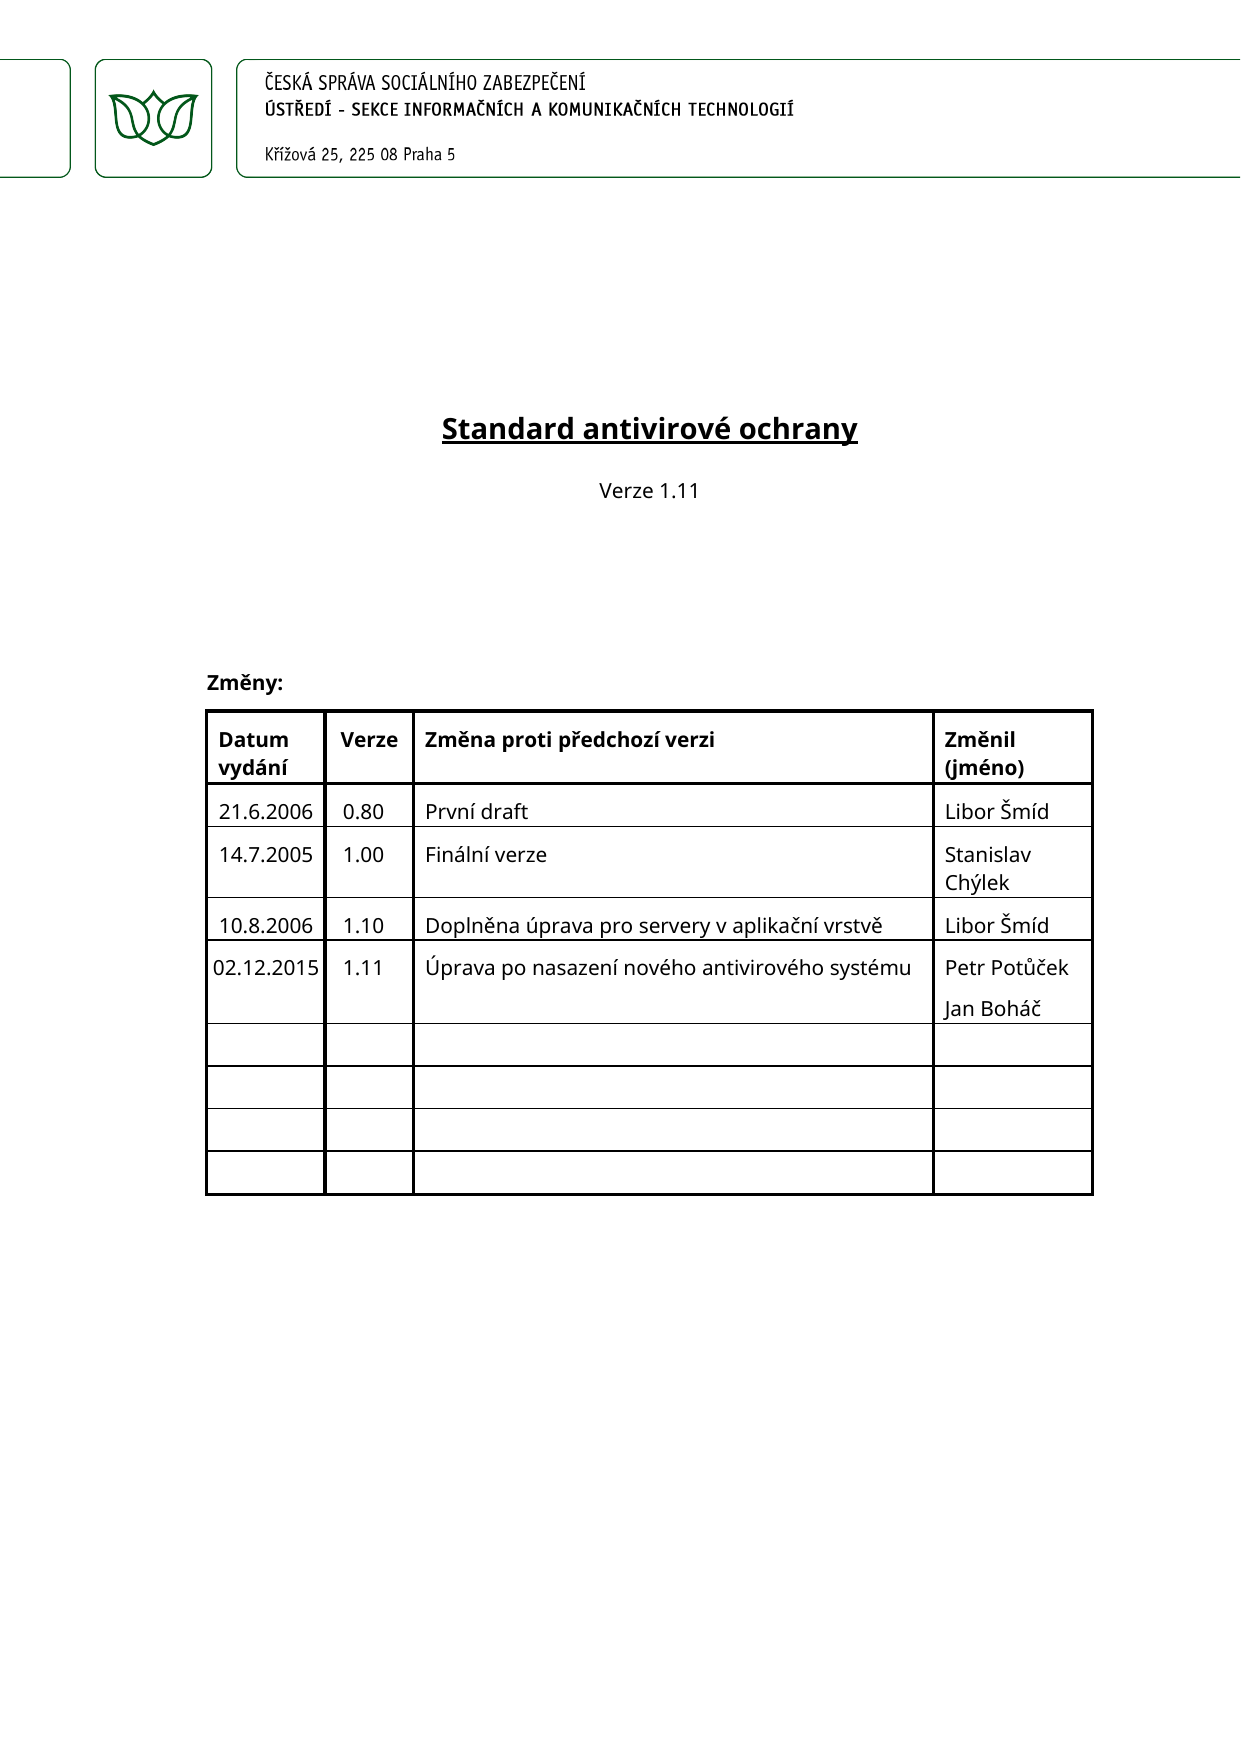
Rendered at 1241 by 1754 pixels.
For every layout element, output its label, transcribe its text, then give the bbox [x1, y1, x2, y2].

table_cell [208, 1109, 323, 1150]
table_cell [327, 1024, 412, 1065]
table_cell 1.10 [327, 898, 412, 939]
table_cell Libor Šmíd [935, 898, 1091, 939]
table_cell [935, 1024, 1091, 1065]
table_cell 21.6.2006 [208, 785, 323, 826]
table_cell [208, 1152, 323, 1193]
table_cell [935, 1109, 1091, 1150]
table_header Verze [327, 713, 412, 782]
table_cell Úprava po nasazení nového antivirového systému [415, 941, 932, 1023]
table_cell [415, 1067, 932, 1108]
table_cell [327, 1067, 412, 1108]
table_cell [415, 1109, 932, 1150]
text Změny: [207, 668, 1092, 697]
table_cell 10.8.2006 [208, 898, 323, 939]
table_header Změna proti předchozí verzi [415, 713, 932, 782]
table_cell [415, 1152, 932, 1193]
table_cell 02.12.2015 [208, 941, 323, 1023]
text Standard antivirové ochrany [207, 408, 1092, 448]
table_cell 14.7.2005 [208, 827, 323, 897]
table_cell 0.80 [327, 785, 412, 826]
table_cell Libor Šmíd [935, 785, 1091, 826]
table_cell [327, 1152, 412, 1193]
table_header Změnil (jméno) [935, 713, 1091, 782]
table_cell První draft [415, 785, 932, 826]
table_cell [415, 1024, 932, 1065]
picture [0, 59, 1241, 178]
table_header Datum vydání [208, 713, 323, 782]
table_cell [208, 1067, 323, 1108]
table_cell [327, 1109, 412, 1150]
table_cell Petr Potůček Jan Boháč [935, 941, 1091, 1023]
table_cell Doplněna úprava pro servery v aplikační vrstvě [415, 898, 932, 939]
table_cell [935, 1067, 1091, 1108]
table_cell Stanislav Chýlek [935, 827, 1091, 897]
table_cell [208, 1024, 323, 1065]
text Verze 1.11 [207, 476, 1092, 504]
table_cell 1.00 [327, 827, 412, 897]
table_cell Finální verze [415, 827, 932, 897]
table_cell 1.11 [327, 941, 412, 1023]
table_cell [935, 1152, 1091, 1193]
